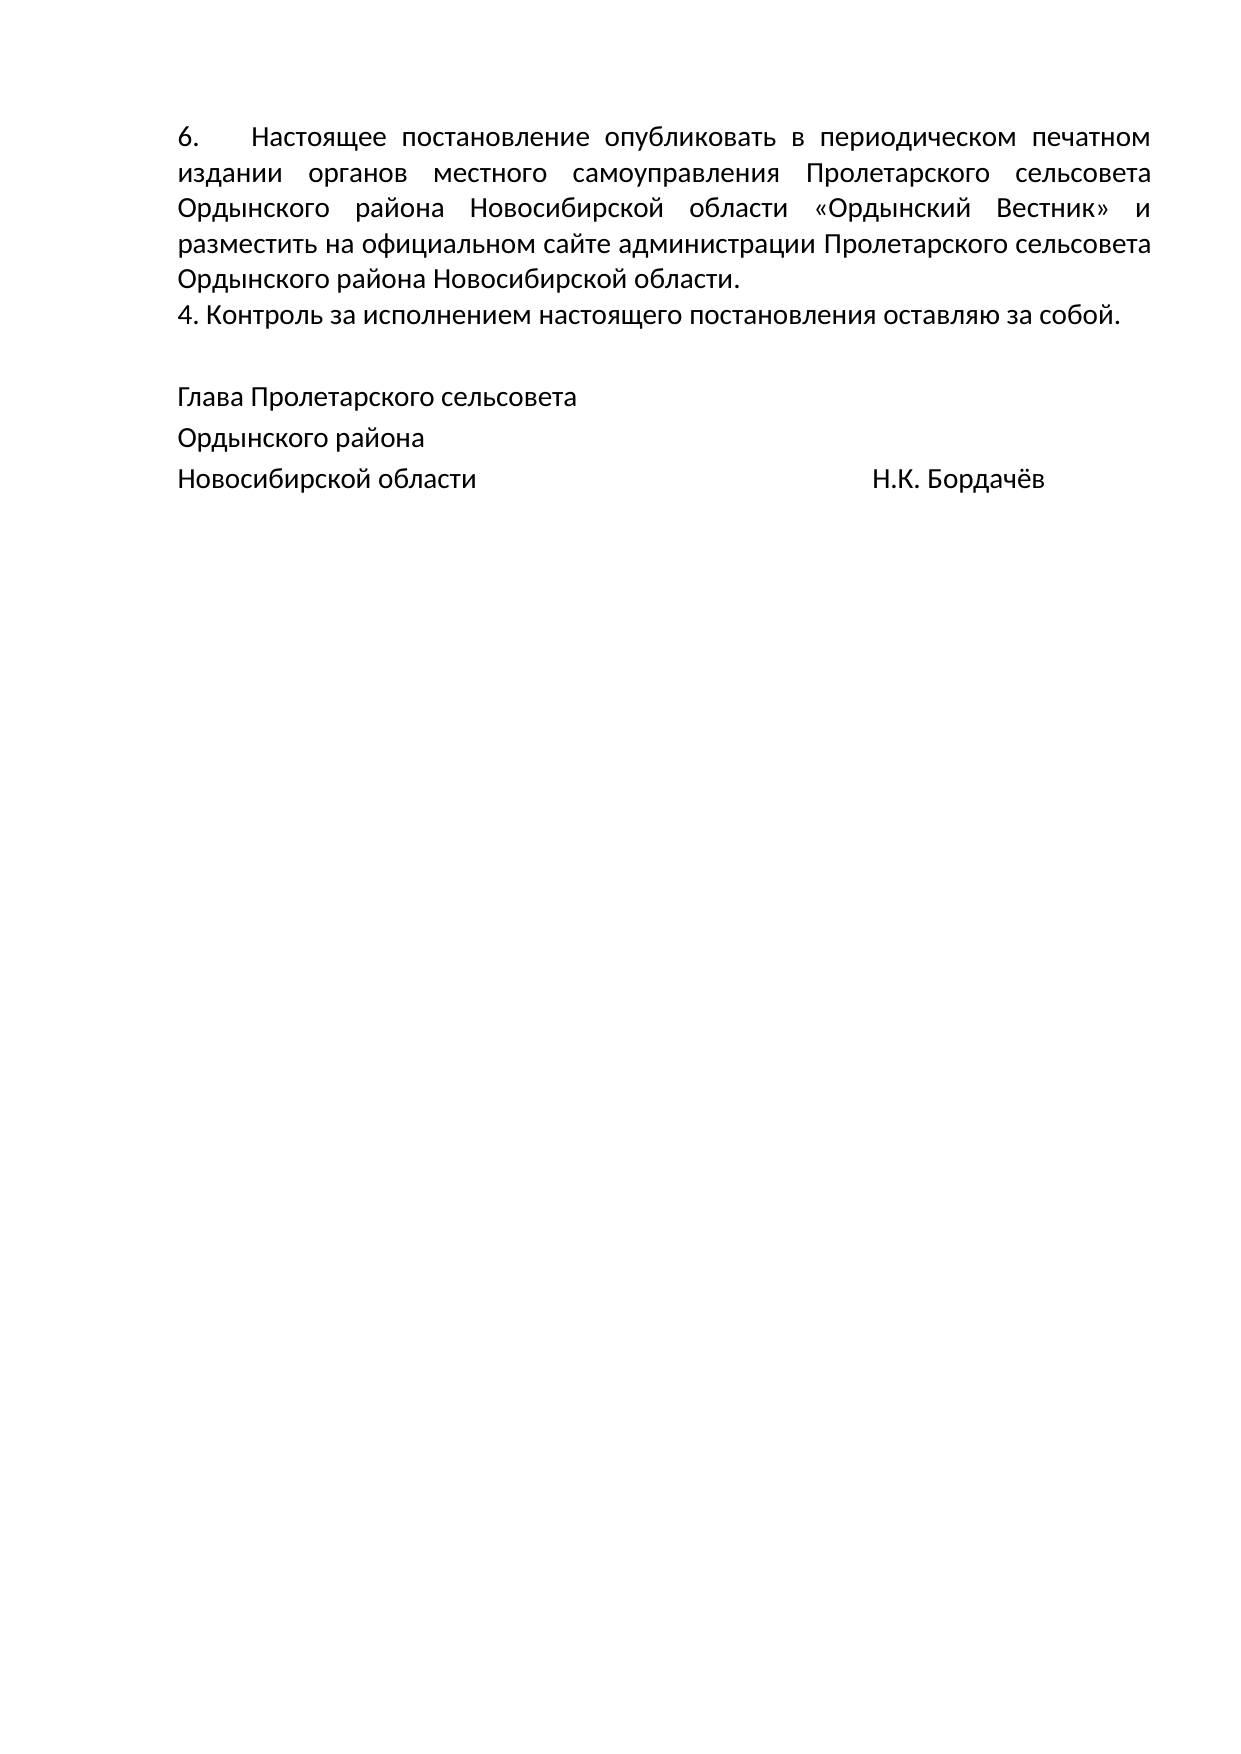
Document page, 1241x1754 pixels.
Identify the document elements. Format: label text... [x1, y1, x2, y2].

text Ордынского района [177, 419, 1152, 455]
text Глава Пролетарского сельсовета [177, 378, 1152, 414]
list Настоящее постановление опубликовать в периодическом печатном издании органов местного самоуправления Пролетарского сельсовета Ордынского района Новосибирской области «Ордынский Вестник» и разместить на официальном сайте администрации Пролетарского сельсовета Ордынского района Новосибирской области. [177, 118, 1152, 296]
text Новосибирской области Н.К. Бордачёв [177, 460, 1152, 496]
text 4. Контроль за исполнением настоящего постановления оставляю за собой. [177, 296, 1152, 332]
